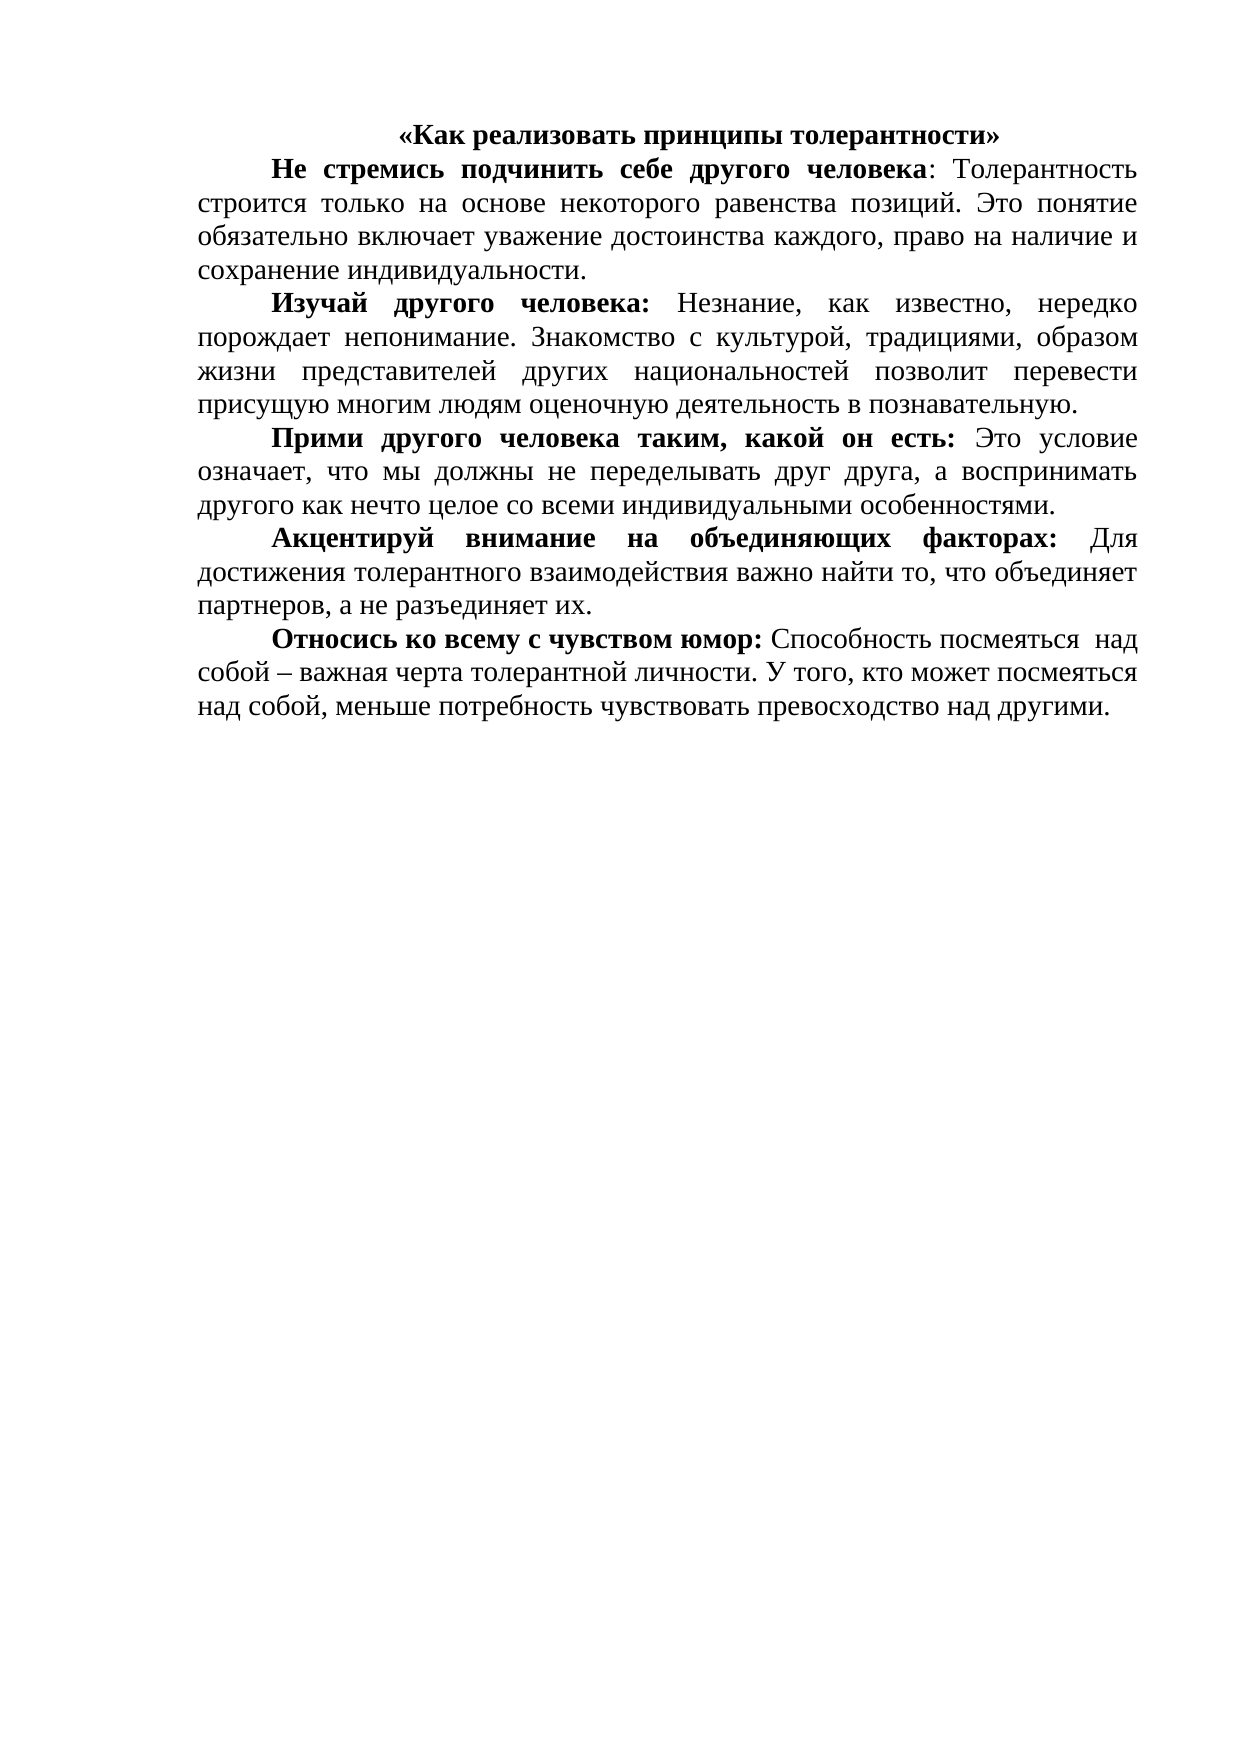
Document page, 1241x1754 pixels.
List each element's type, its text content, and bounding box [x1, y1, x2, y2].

text Относись ко всему с чувством юмор: Способность посмеяться над собой – важная черта толерантной личности. У того, кто может посмеяться над собой, меньше потребность чувствовать превосходство над другими. [197, 621, 1138, 722]
text Акцентируй внимание на объединяющих факторах: Для достижения толерантного взаимодействия важно найти то, что объединяет партнеров, а не разъединяет их. [197, 520, 1138, 621]
text Не стремись подчинить себе другого человека: Толерантность строится только на основе некоторого равенства позиций. Это понятие обязательно включает уважение достоинства каждого, право на наличие и сохранение индивидуальности. [197, 151, 1138, 286]
text Изучай другого человека: Незнание, как известно, нередко порождает непонимание. Знакомство с культурой, традициями, образом жизни представителей других национальностей позволит перевести присущую многим людям оценочную деятельность в познавательную. [197, 286, 1138, 420]
text Прими другого человека таким, какой он есть: Это условие означает, что мы должны не переделывать друг друга, а воспринимать другого как нечто целое со всеми индивидуальными особенностями. [197, 420, 1138, 520]
text «Как реализовать принципы толерантности» [398, 118, 1152, 151]
